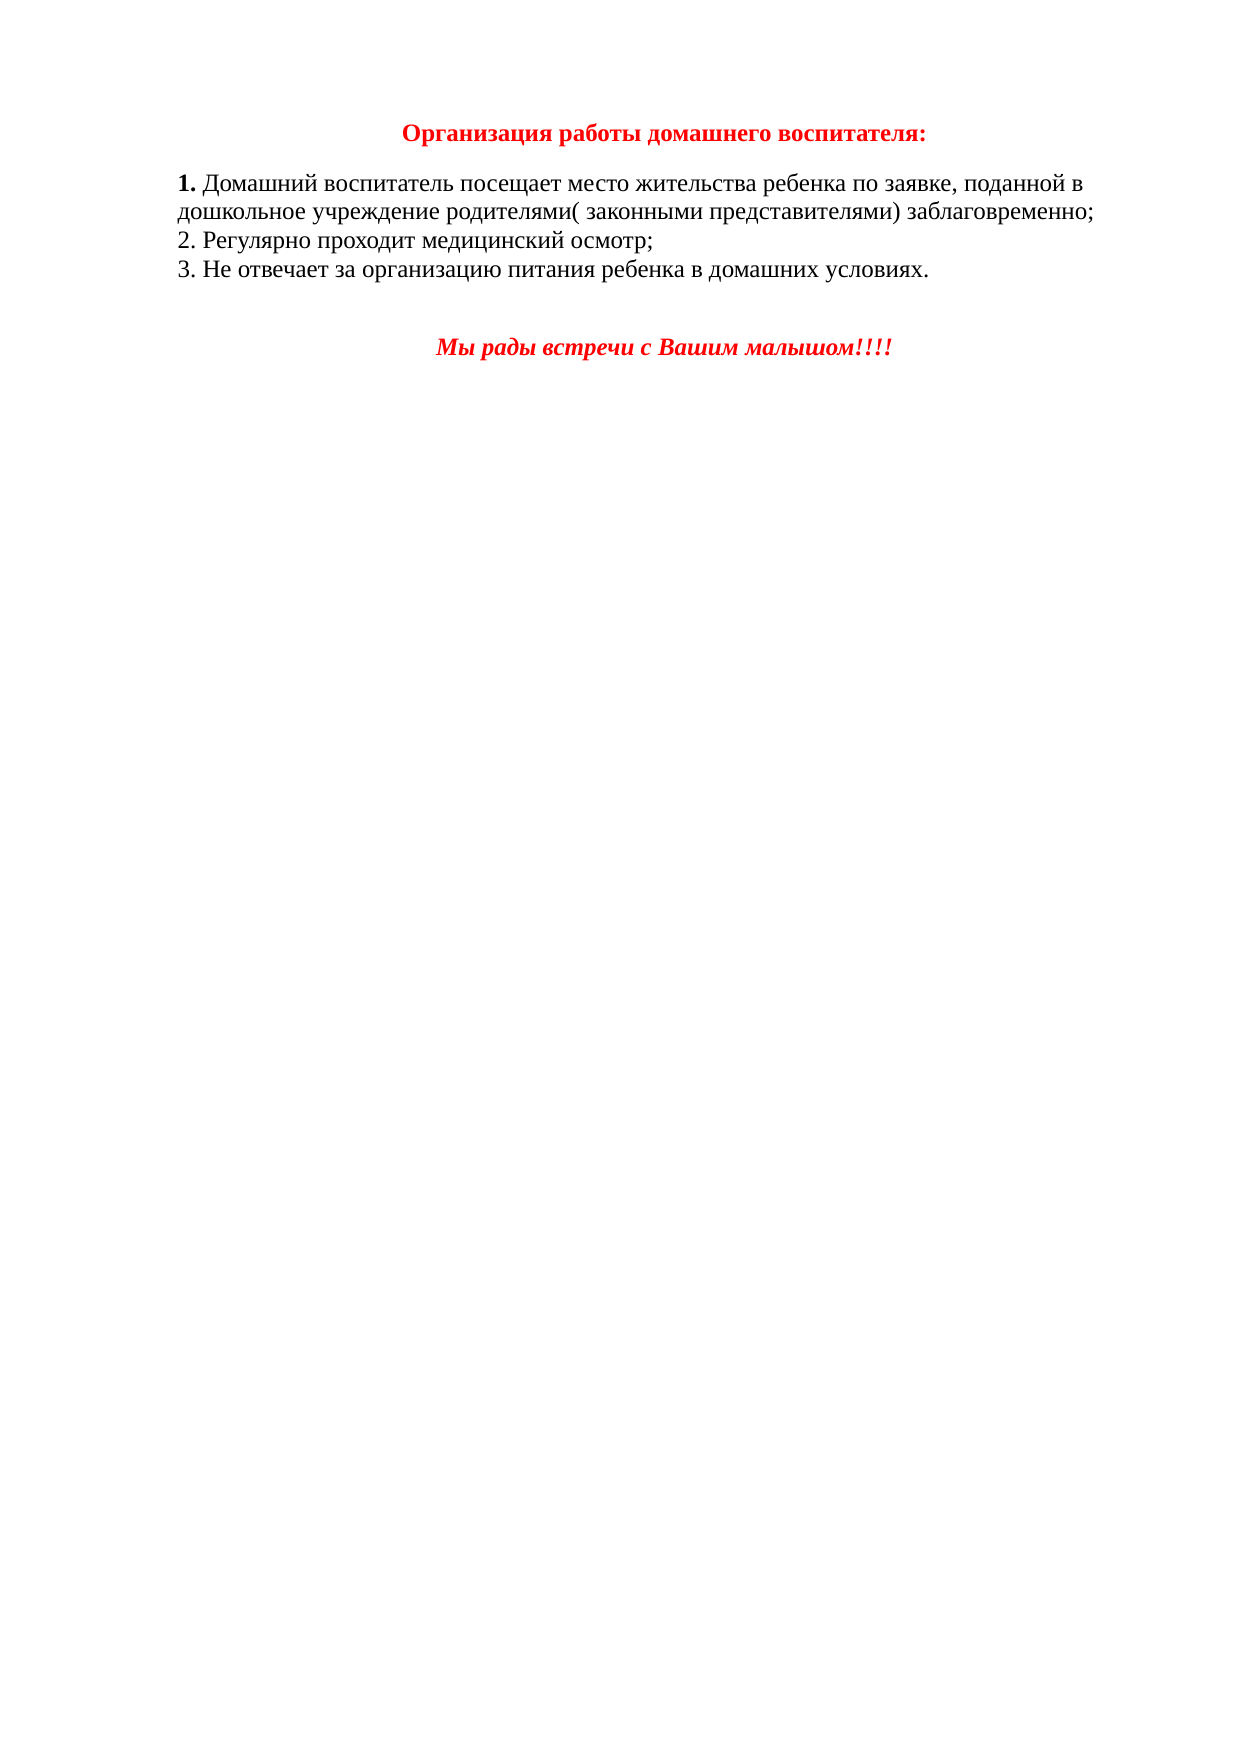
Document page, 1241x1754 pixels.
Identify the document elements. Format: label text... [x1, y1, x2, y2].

text Организация работы домашнего воспитателя: [177, 118, 1152, 147]
text Мы рады встречи с Вашим малышом!!!! [177, 332, 1152, 361]
text 2. Регулярно проходит медицинский осмотр; [177, 225, 1152, 254]
text 1. Домашний воспитатель посещает место жительства ребенка по заявке, поданной в дошкольное учреждение родителями( законными представителями) заблаговременно; [177, 168, 1152, 225]
text 3. Не отвечает за организацию питания ребенка в домашних условиях. [177, 254, 1152, 283]
